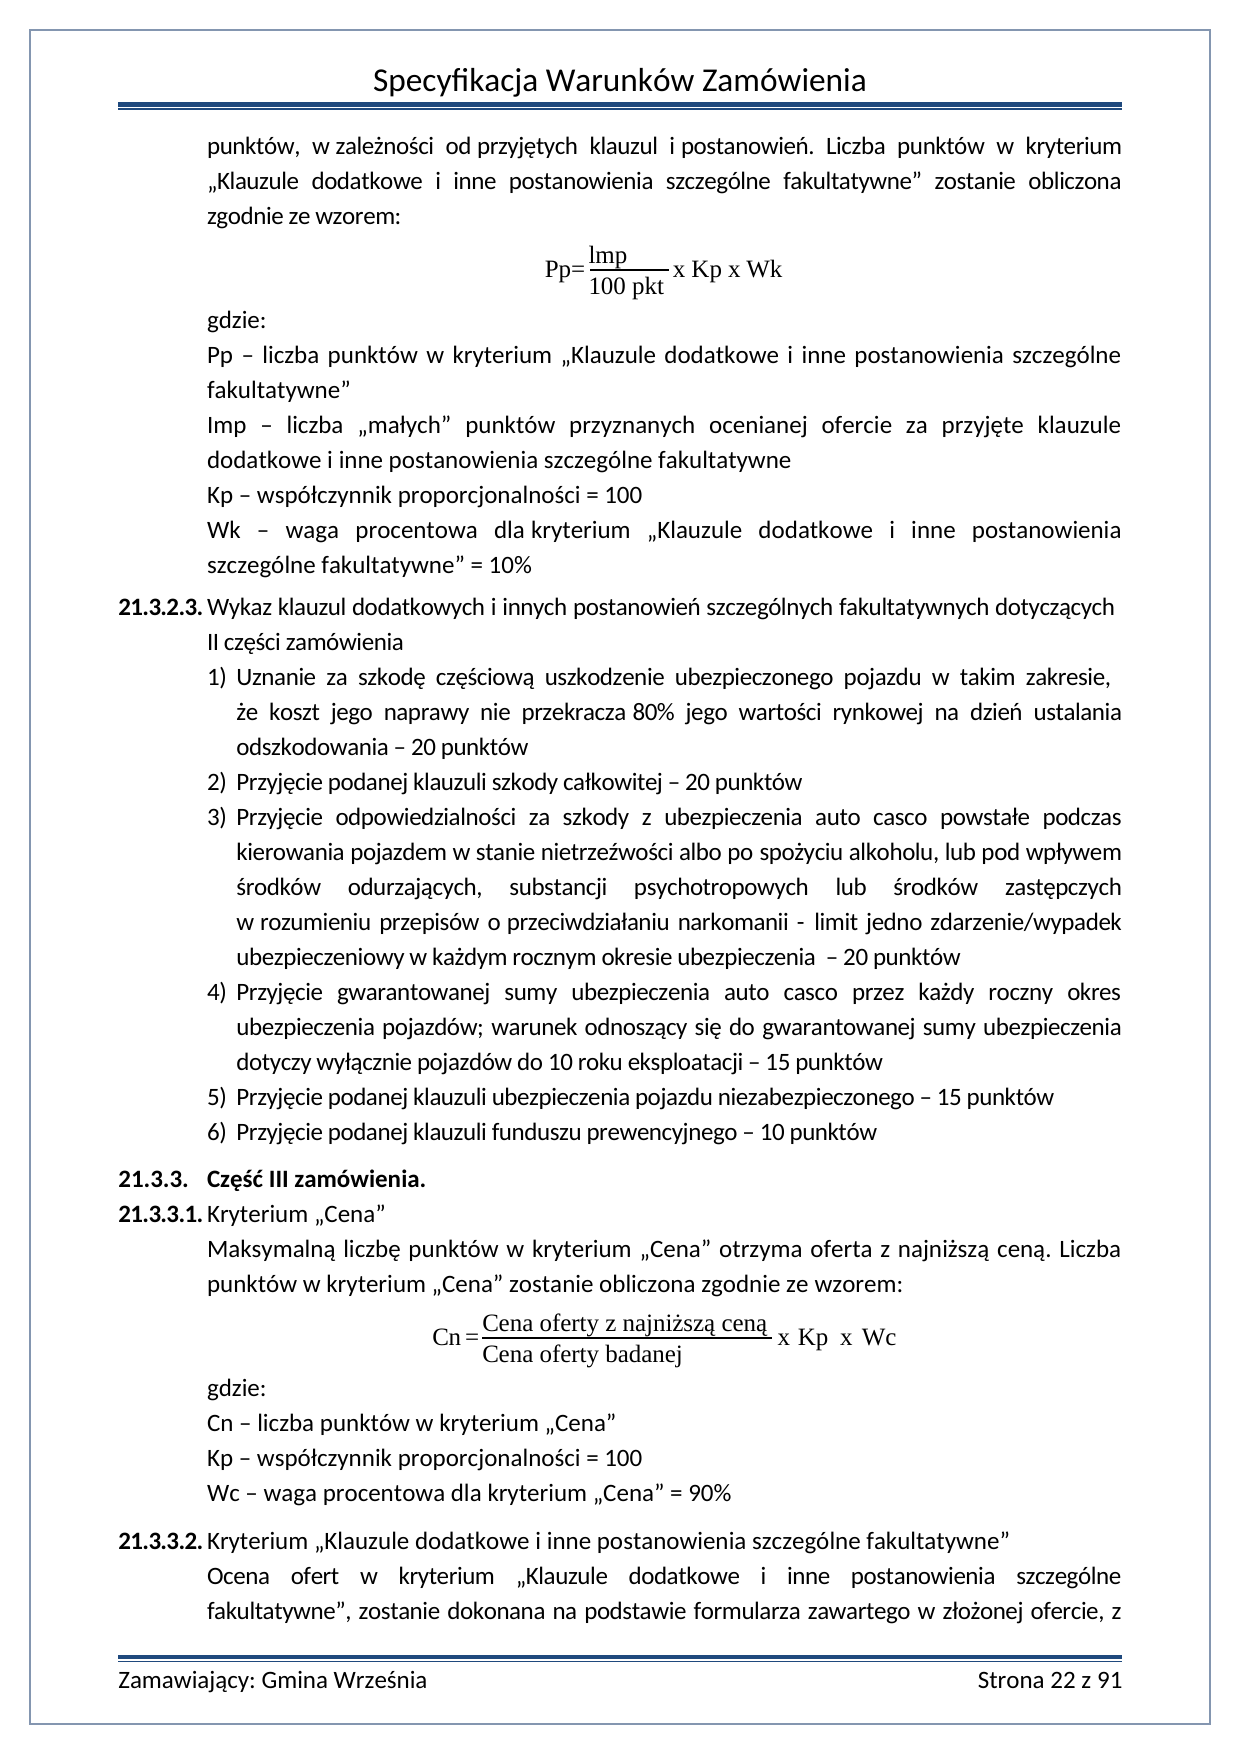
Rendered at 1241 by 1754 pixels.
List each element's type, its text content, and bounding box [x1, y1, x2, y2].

text gdzie: [207, 304, 1122, 335]
list Kryterium „Cena” [118, 1198, 1122, 1229]
list Przyjęcie odpowiedzialności za szkody z ubezpieczenia auto casco powstałe podczas kierowania pojazdem w stanie nietrzeźwości albo po spożyciu alkoholu, lub pod wpływem środków odurzających, substancji psychotropowych lub środków zastępczych w rozumieniu przepisów o przeciwdziałaniu narkomanii - limit jedno zdarzenie/wypadek ubezpieczeniowy w każdym rocznym okresie ubezpieczenia – 20 punktów [207, 801, 1122, 971]
list Część III zamówienia. [118, 1163, 1122, 1194]
text Kp – współczynnik proporcjonalności = 100 [207, 479, 1122, 510]
list Przyjęcie podanej klauzuli ubezpieczenia pojazdu niezabezpieczonego – 15 punktów [207, 1081, 1122, 1111]
text Imp – liczba „małych” punktów przyznanych ocenianej ofercie za przyjęte klauzule dodatkowe i inne postanowienia szczególne fakultatywne [207, 409, 1122, 475]
list Kryterium „Klauzule dodatkowe i inne postanowienia szczególne fakultatywne” [118, 1525, 1122, 1556]
text Wk – waga procentowa dla kryterium „Klauzule dodatkowe i inne postanowienia szczególne fakultatywne” = 10% [207, 514, 1122, 580]
text Maksymalną liczbę punktów w kryterium „Cena” otrzyma oferta z najniższą ceną. Liczba punktów w kryterium „Cena” zostanie obliczona zgodnie ze wzorem: [207, 1233, 1122, 1299]
list Wykaz klauzul dodatkowych i innych postanowień szczególnych fakultatywnych dotyczących II części zamówienia [118, 591, 1122, 656]
text Kp – współczynnik proporcjonalności = 100 [207, 1443, 1122, 1473]
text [207, 130, 1122, 230]
text gdzie: [207, 1373, 1122, 1403]
text Cn – liczba punktów w kryterium „Cena” [207, 1408, 1122, 1438]
list Przyjęcie gwarantowanej sumy ubezpieczenia auto casco przez każdy roczny okres ubezpieczenia pojazdów; warunek odnoszący się do gwarantowanej sumy ubezpieczenia dotyczy wyłącznie pojazdów do 10 roku eksploatacji – 15 punktów [207, 976, 1122, 1076]
list Uznanie za szkodę częściową uszkodzenie ubezpieczonego pojazdu w takim zakresie, że koszt jego naprawy nie przekracza 80% jego wartości rynkowej na dzień ustalania odszkodowania – 20 punktów [207, 661, 1122, 761]
text Pp – liczba punktów w kryterium „Klauzule dodatkowe i inne postanowienia szczególne fakultatywne” [207, 339, 1122, 405]
text Wc – waga procentowa dla kryterium „Cena” = 90% [207, 1478, 1122, 1508]
list Przyjęcie podanej klauzuli funduszu prewencyjnego – 10 punktów [207, 1116, 1122, 1146]
list Przyjęcie podanej klauzuli szkody całkowitej – 20 punktów [207, 766, 1122, 796]
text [207, 1560, 1122, 1626]
